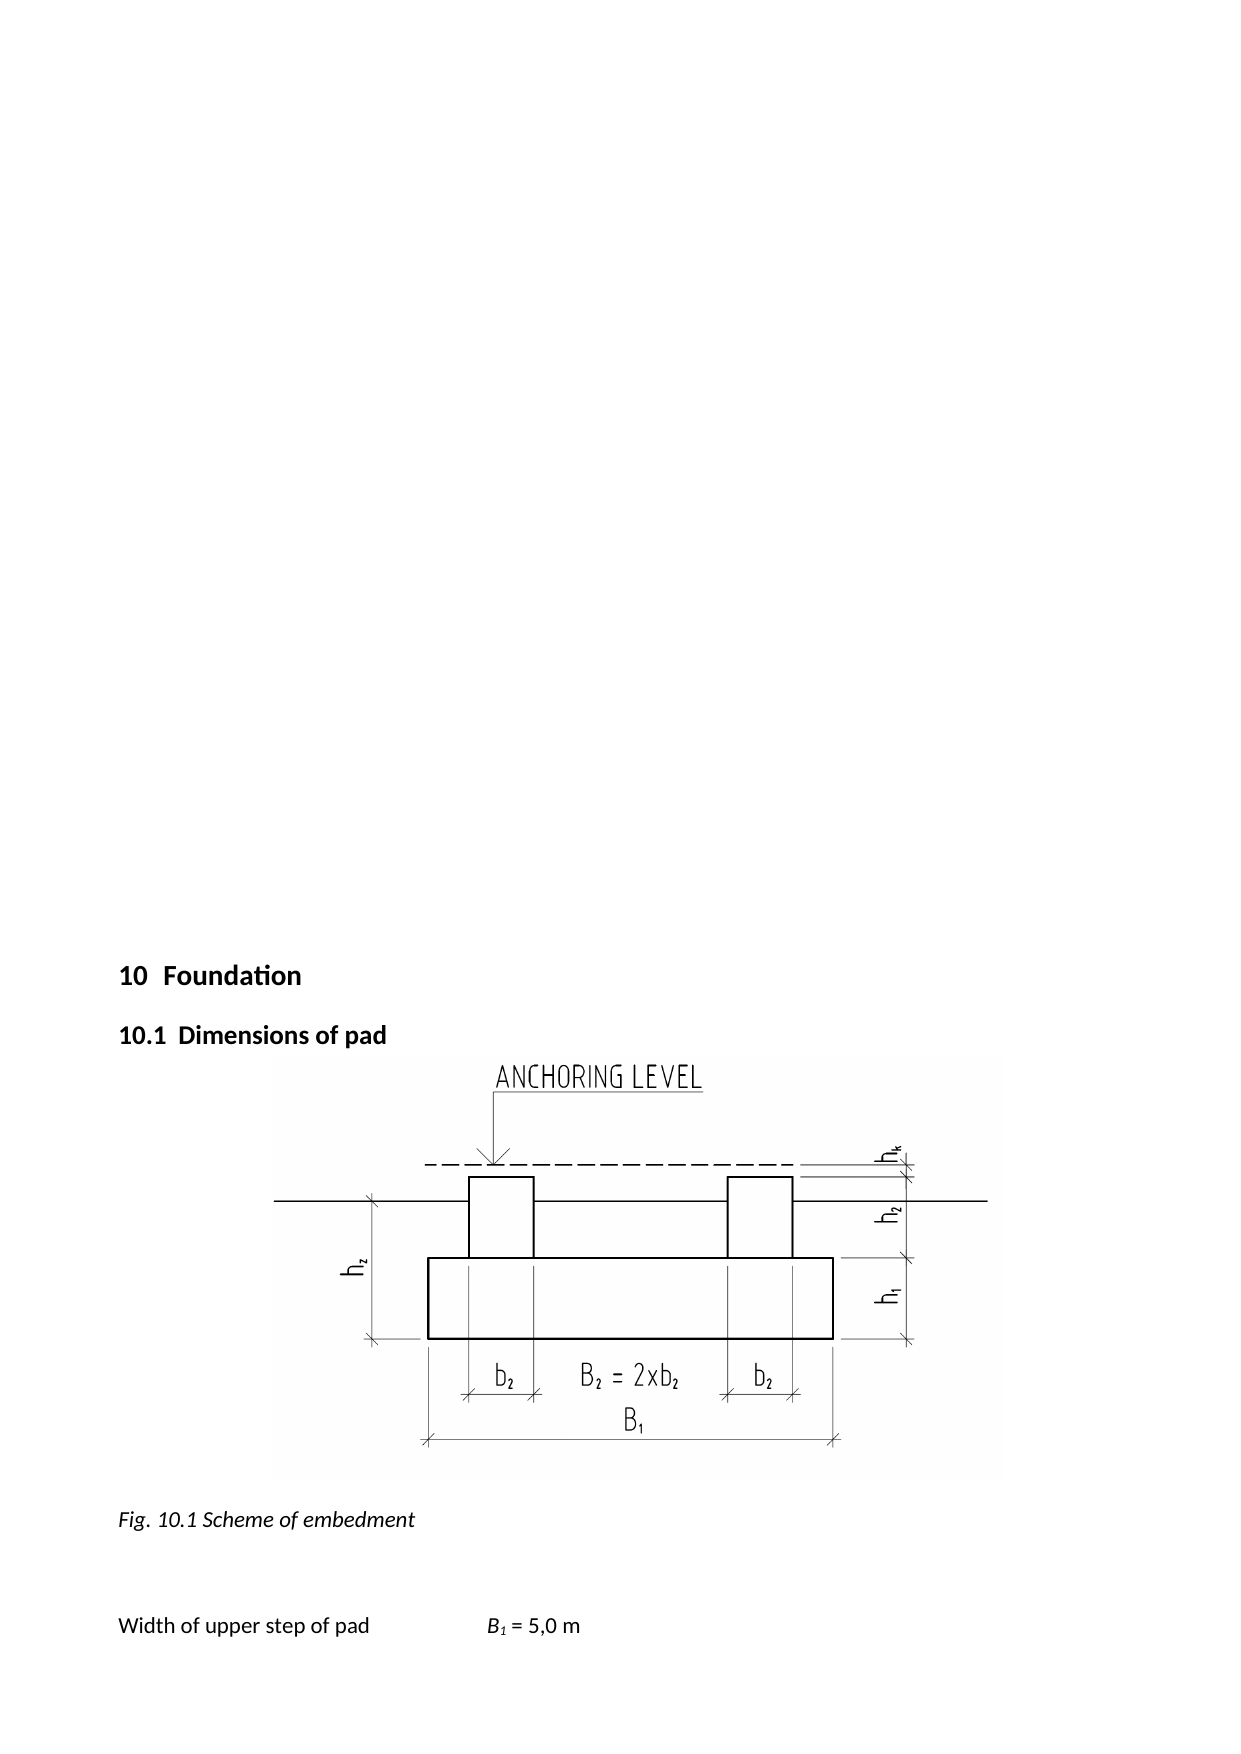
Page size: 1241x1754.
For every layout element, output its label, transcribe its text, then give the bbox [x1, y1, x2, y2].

text Width of upper step of pad B1 = 5,0 m [118, 1611, 1146, 1639]
text Fig. 10.1 Scheme of embedment [118, 1505, 1146, 1533]
subtitle Foundation [118, 957, 1146, 992]
subtitle Dimensions of pad [118, 1018, 1146, 1052]
